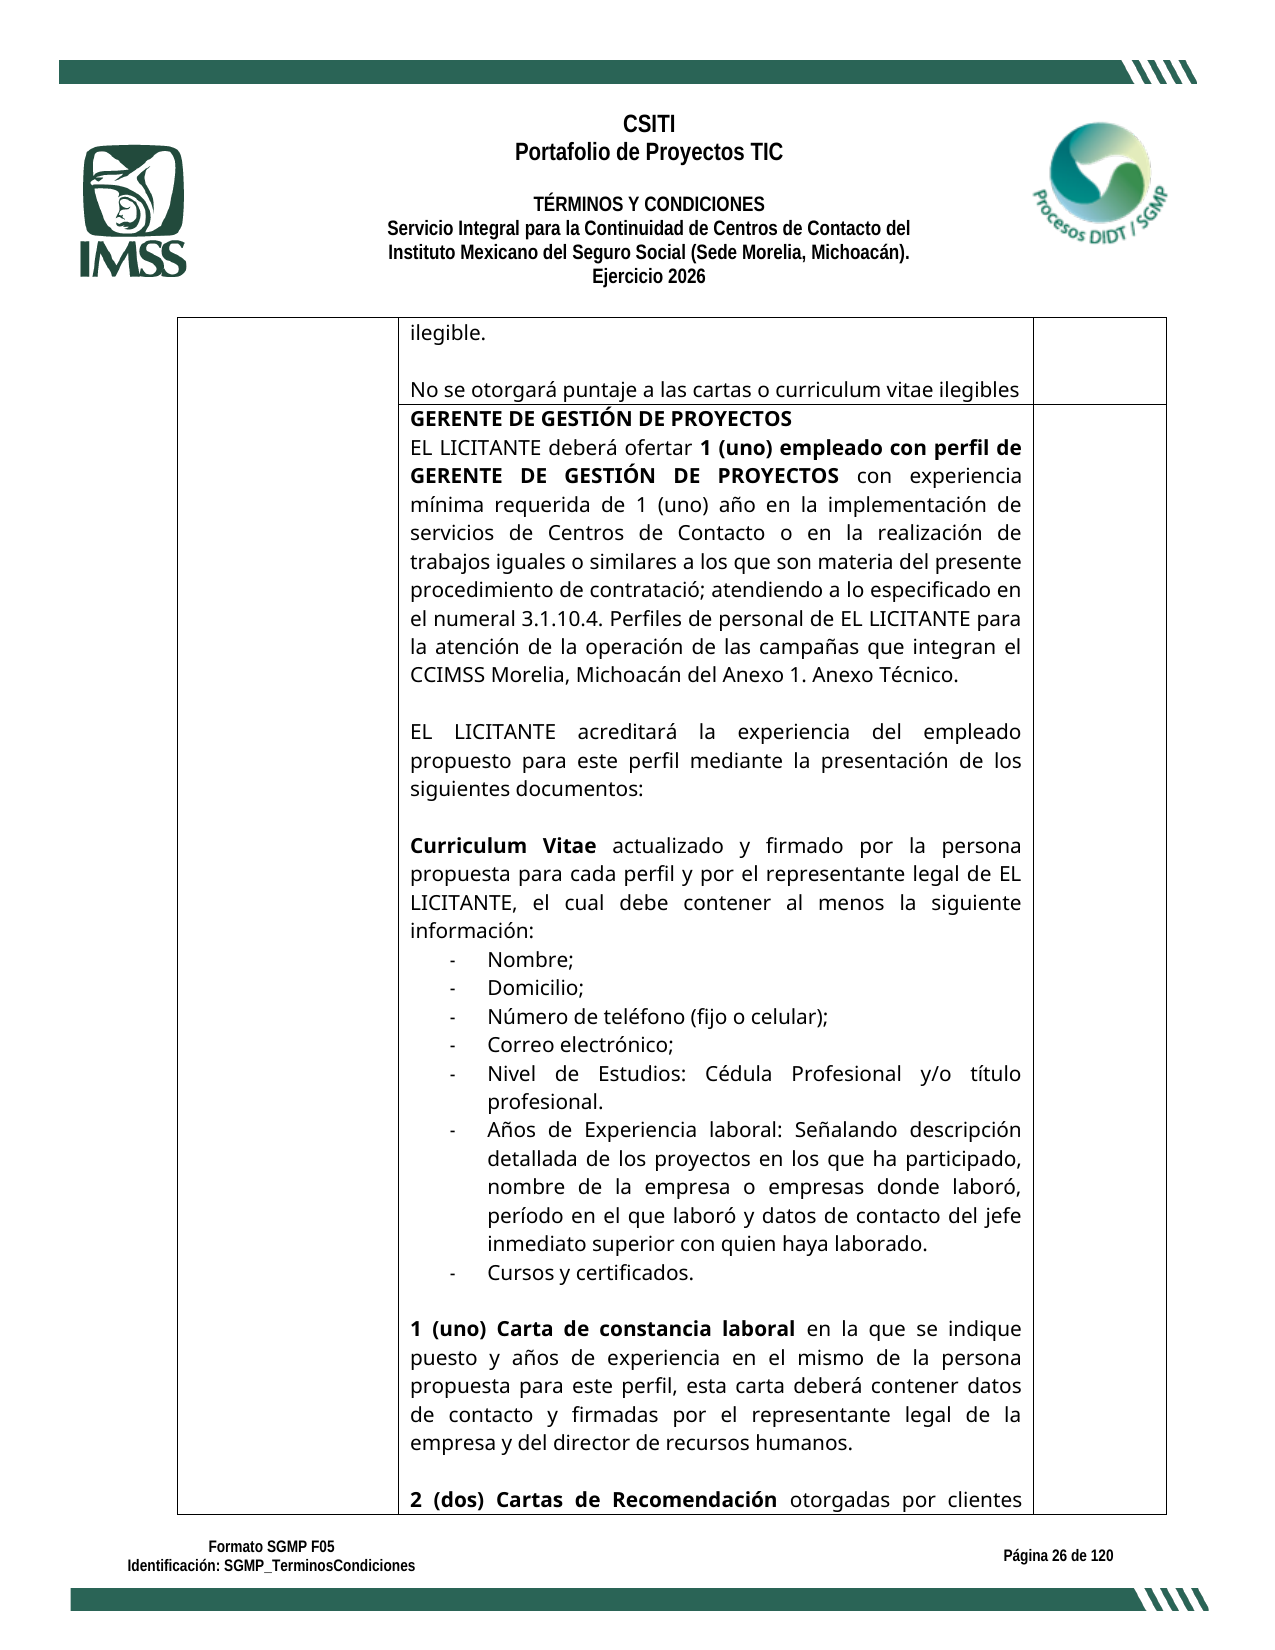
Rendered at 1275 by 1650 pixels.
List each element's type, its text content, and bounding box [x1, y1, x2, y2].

table_cell [1034, 318, 1166, 403]
picture [78, 143, 187, 277]
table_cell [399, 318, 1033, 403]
table_cell [1034, 405, 1166, 1514]
picture [59, 60, 1197, 84]
picture [1030, 118, 1169, 245]
picture [70, 1588, 1209, 1611]
